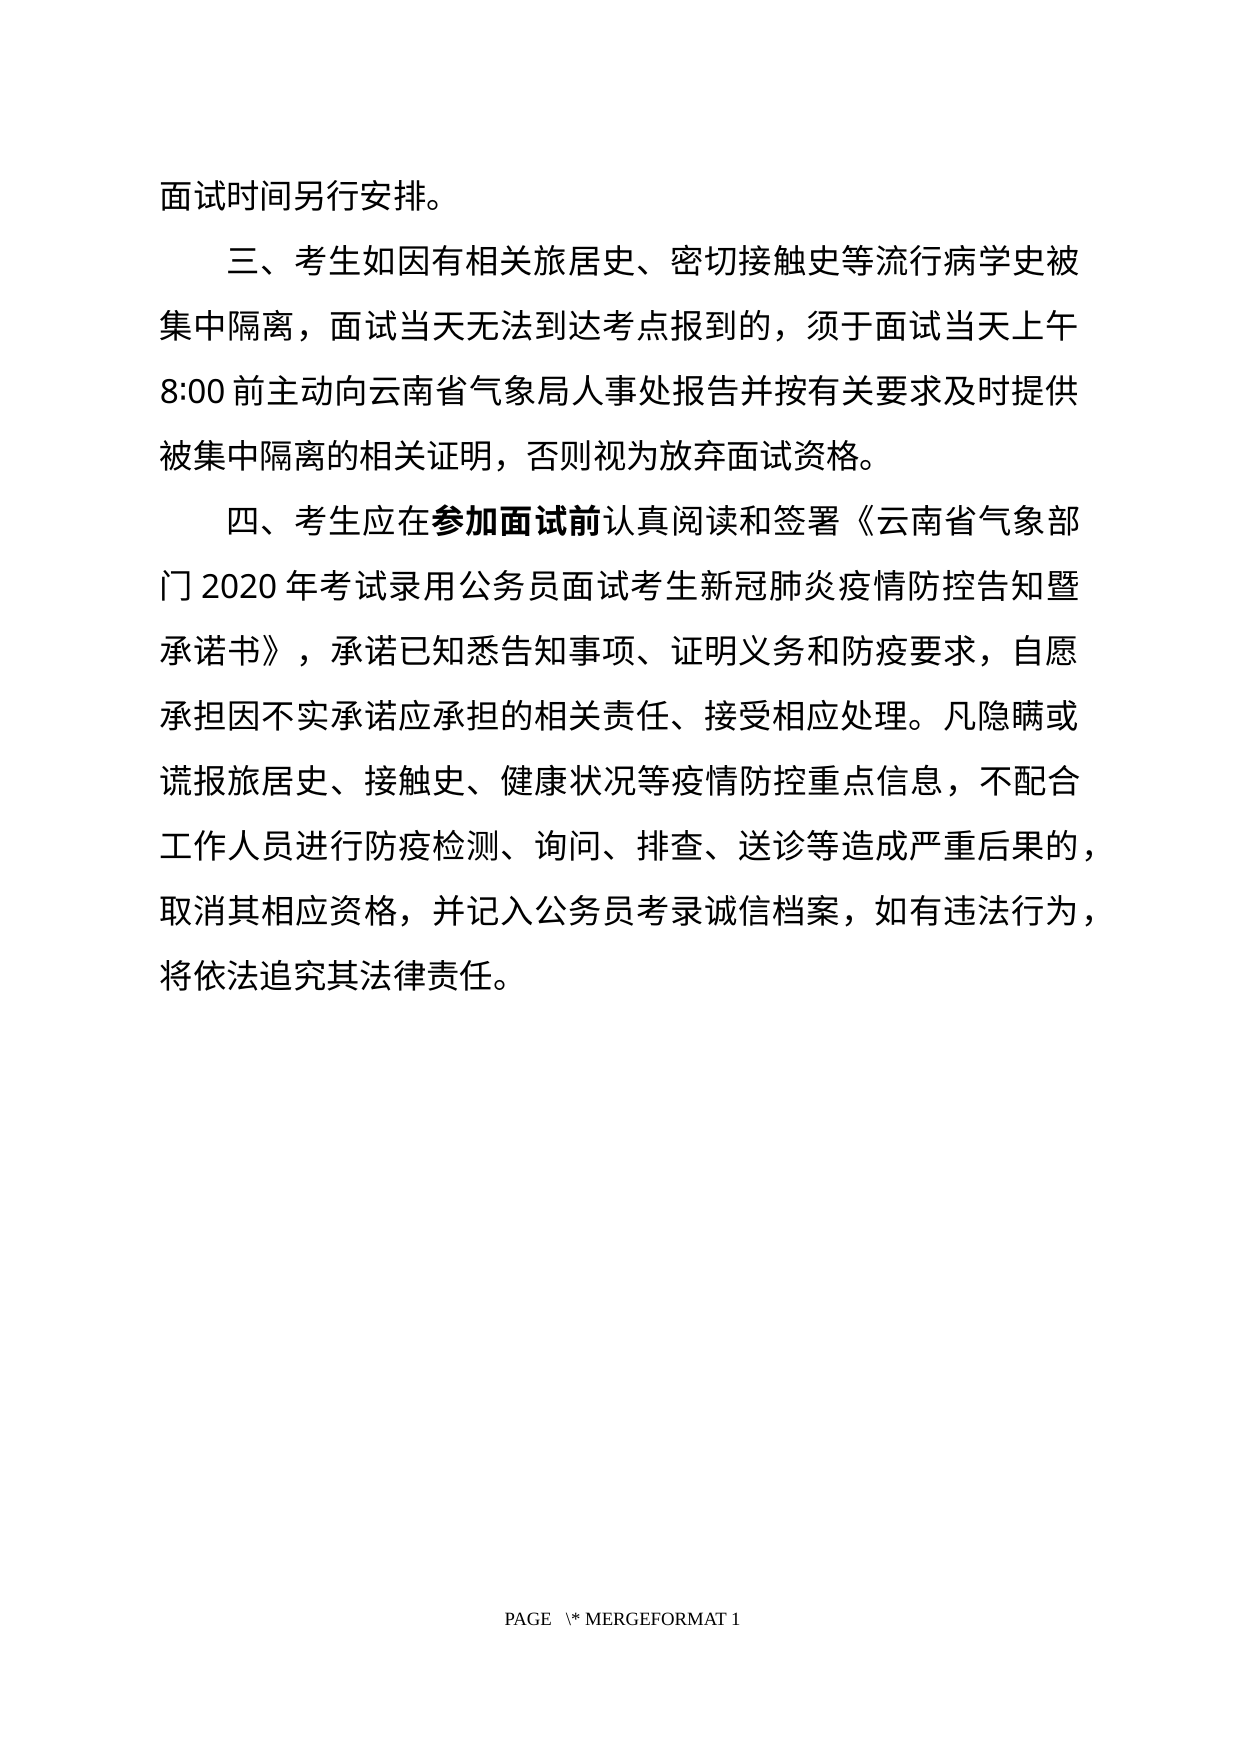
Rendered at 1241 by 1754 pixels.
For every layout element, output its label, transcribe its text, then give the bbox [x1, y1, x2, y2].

text 三、考生如因有相关旅居史、密切接触史等流行病学史被集中隔离，面试当天无法到达考点报到的，须于面试当天上午8∶00前主动向云南省气象局人事处报告并按有关要求及时提供被集中隔离的相关证明，否则视为放弃面试资格。 [159, 227, 1081, 487]
text 四、考生应在参加面试前认真阅读和签署《云南省气象部门2020年考试录用公务员面试考生新冠肺炎疫情防控告知暨承诺书》，承诺已知悉告知事项、证明义务和防疫要求，自愿承担因不实承诺应承担的相关责任、接受相应处理。凡隐瞒或谎报旅居史、接触史、健康状况等疫情防控重点信息，不配合工作人员进行防疫检测、询问、排查、送诊等造成严重后果的，取消其相应资格，并记入公务员考录诚信档案，如有违法行为，将依法追究其法律责任。 [159, 487, 1081, 1007]
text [159, 162, 1081, 227]
